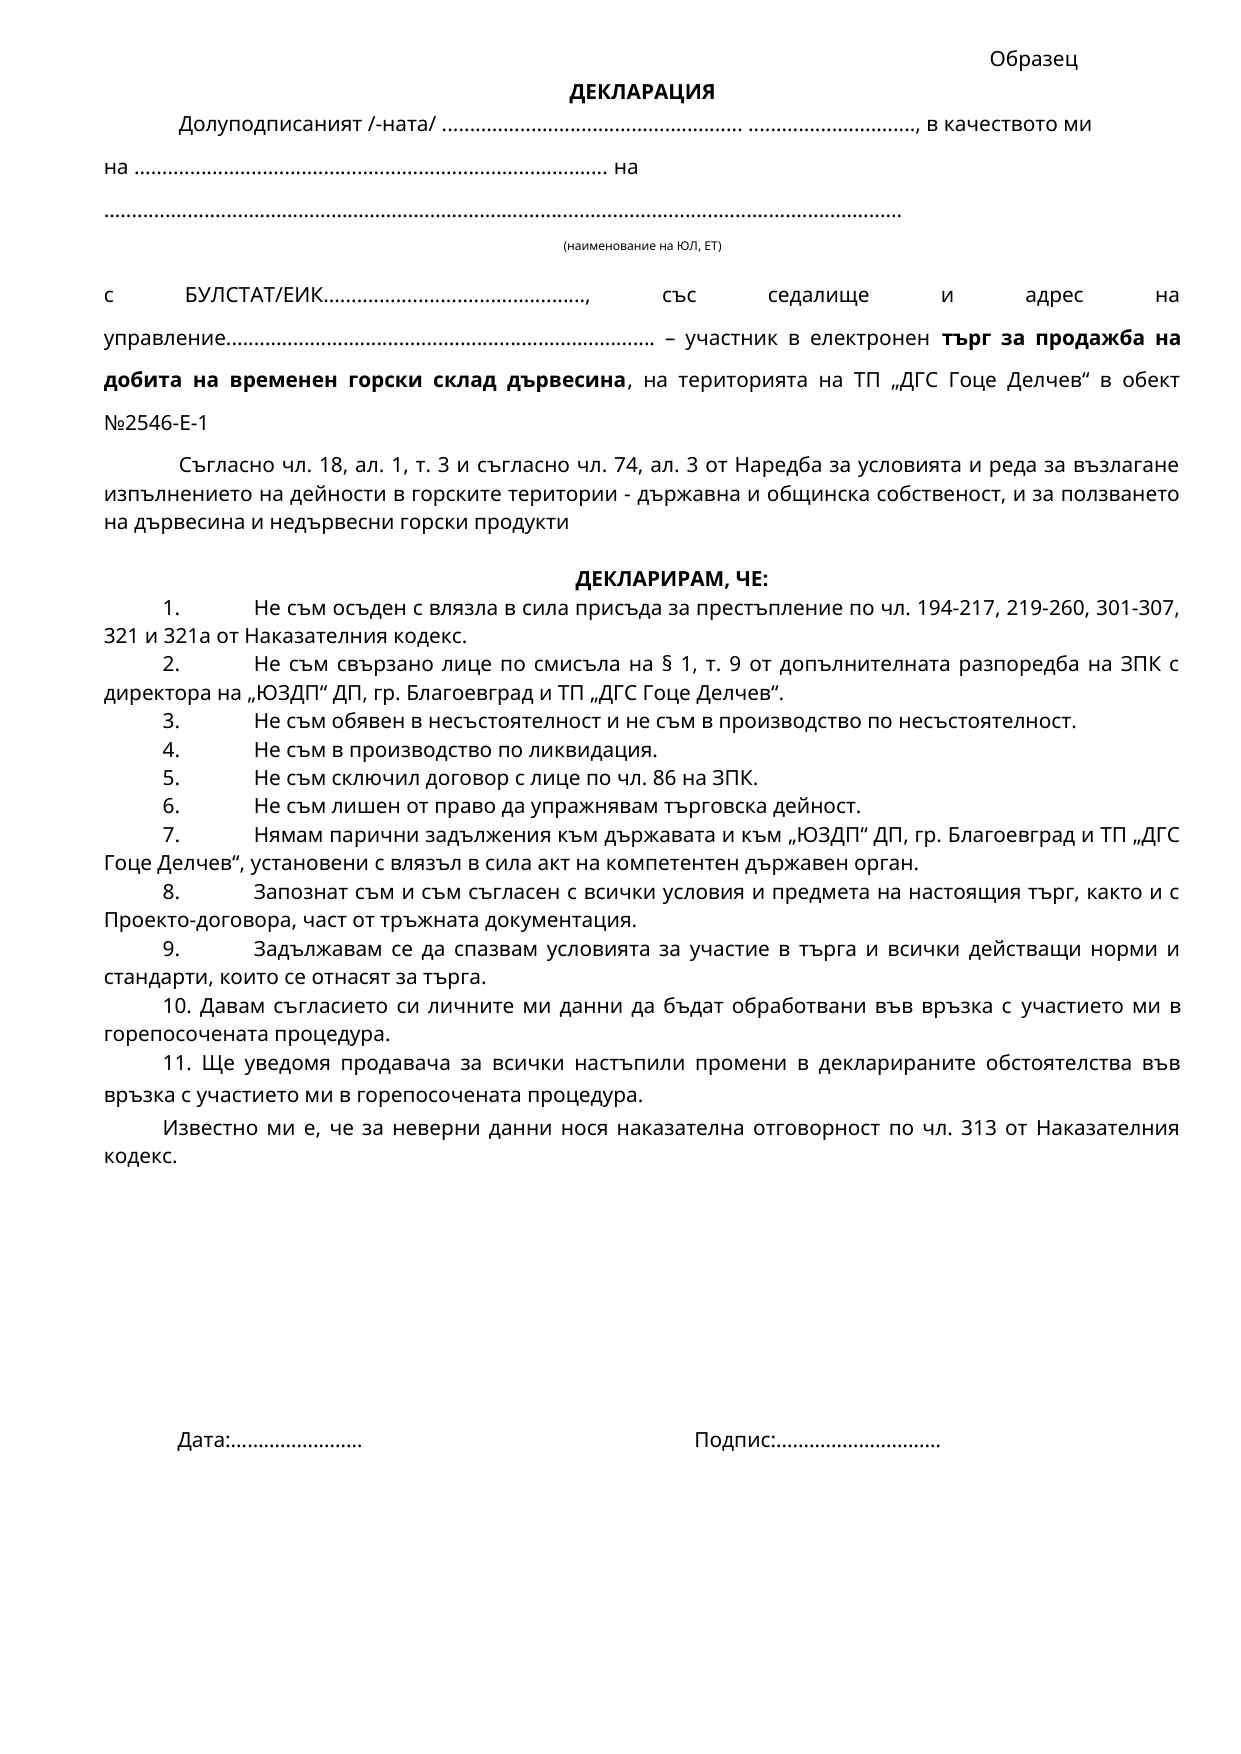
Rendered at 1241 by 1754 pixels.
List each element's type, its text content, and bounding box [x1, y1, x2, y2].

text ..........................…………………………………………...................................................................... [103, 195, 1181, 223]
text Долуподписаният /-ната/ ...................................................... .............................., в качеството ми на ..................................................................................... на [103, 109, 1181, 181]
text Известно ми е, че за неверни данни нося наказателна отговорност по чл. 313 от Наказателния кодекс. [103, 1113, 1181, 1170]
text (наименование на ЮЛ, ЕТ) [103, 237, 1181, 266]
list Запознат съм и съм съгласен с всички условия и предмета на настоящия търг, както и с Проекто-договора, част от тръжната документация. [103, 877, 1181, 934]
text с БУЛСТАТ/ЕИК..............................................., със седалище и адрес на управление............................................................................. – участник в електронен търг за продажба на добита на временен горски склад дървесина, на територията на ТП „ДГС Гоце Делчев“ в обект №2546-Е-1 [103, 280, 1181, 436]
list Не съм обявен в несъстоятелност и не съм в производство по несъстоятелност. [103, 706, 1181, 735]
text ДЕКЛАРИРАМ, ЧЕ: [103, 564, 1181, 593]
text Съгласно чл. 18, ал. 1, т. 3 и съгласно чл. 74, ал. 3 от Наредба за условията и реда за възлагане изпълнението на дейности в горските територии - държавна и общинска собственост, и за ползването на дървесина и недървесни горски продукти [103, 450, 1181, 536]
list Не съм осъден с влязла в сила присъда за престъпление по чл. 194-217, 219-260, 301-307, 321 и 321а от Наказателния кодекс. [103, 593, 1181, 649]
list Нямам парични задължения към държавата и към „ЮЗДП“ ДП, гр. Благоевград и ТП „ДГС Гоце Делчев“, установени с влязъл в сила акт на компетентен държавен орган. [103, 820, 1181, 877]
list Не съм лишен от право да упражнявам търговска дейност. [103, 792, 1181, 820]
text Образец [103, 44, 1181, 73]
list Не съм в производство по ликвидация. [103, 735, 1181, 763]
text ДЕКЛАРАЦИЯ [103, 77, 1181, 105]
list Не съм сключил договор с лице по чл. 86 на ЗПК. [103, 763, 1181, 792]
text Дата:…………………… Подпис:………………………… [103, 1426, 1181, 1454]
list Не съм свързано лице по смисъла на § 1, т. 9 от допълнителната разпоредба на ЗПК с директора на „ЮЗДП“ ДП, гр. Благоевград и ТП „ДГС Гоце Делчев“. [103, 649, 1181, 706]
text 10. Давам съгласието си личните ми данни да бъдат обработвани във връзка с участието ми в горепосочената процедура. [103, 991, 1181, 1048]
text 11. Ще уведомя продавача за всички настъпили промени в декларираните обстоятелства във връзка с участието ми в горепосочената процедура. [103, 1048, 1181, 1109]
list Задължавам се да спазвам условията за участие в търга и всички действащи норми и стандарти, които се отнасят за търга. [103, 934, 1181, 991]
